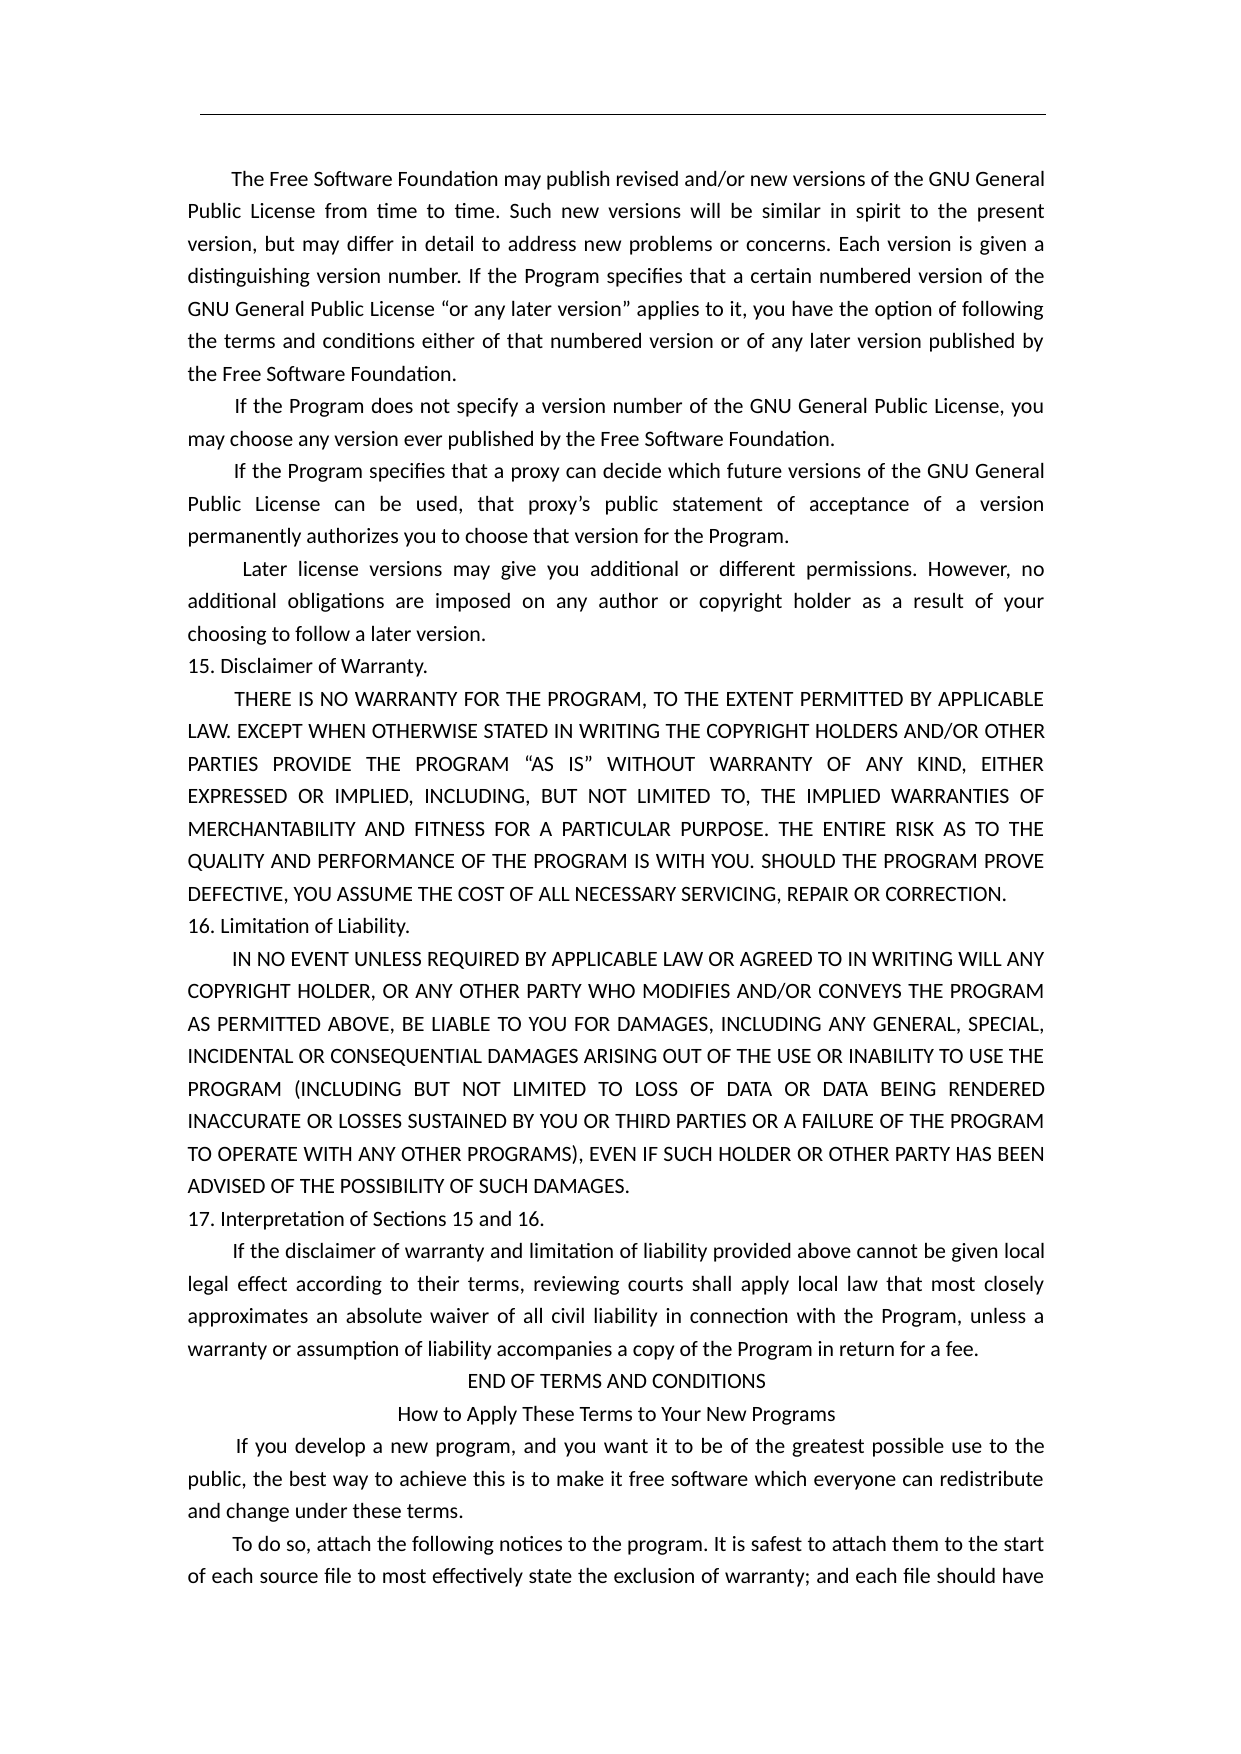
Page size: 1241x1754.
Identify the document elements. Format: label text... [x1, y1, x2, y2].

text Later license versions may give you additional or different permissions. However, no additional obligations are imposed on any author or copyright holder as a result of your choosing to follow a later version. [187, 552, 1046, 649]
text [187, 1527, 1046, 1592]
text The Free Software Foundation may publish revised and/or new versions of the GNU General Public License from time to time. Such new versions will be similar in spirit to the present version, but may differ in detail to address new problems or concerns. Each version is given a distinguishing version number. If the Program specifies that a certain numbered version of the GNU General Public License “or any later version” applies to it, you have the option of following the terms and conditions either of that numbered version or of any later version published by the Free Software Foundation. [187, 162, 1046, 389]
text How to Apply These Terms to Your New Programs [187, 1397, 1046, 1429]
text If the Program does not specify a version number of the GNU General Public License, you may choose any version ever published by the Free Software Foundation. [187, 389, 1046, 454]
text 16. Limitation of Liability. [187, 909, 1046, 942]
text If you develop a new program, and you want it to be of the greatest possible use to the public, the best way to achieve this is to make it free software which everyone can redistribute and change under these terms. [187, 1429, 1046, 1527]
text If the disclaimer of warranty and limitation of liability provided above cannot be given local legal effect according to their terms, reviewing courts shall apply local law that most closely approximates an absolute waiver of all civil liability in connection with the Program, unless a warranty or assumption of liability accompanies a copy of the Program in return for a fee. [187, 1234, 1046, 1364]
text THERE IS NO WARRANTY FOR THE PROGRAM, TO THE EXTENT PERMITTED BY APPLICABLE LAW. EXCEPT WHEN OTHERWISE STATED IN WRITING THE COPYRIGHT HOLDERS AND/OR OTHER PARTIES PROVIDE THE PROGRAM “AS IS” WITHOUT WARRANTY OF ANY KIND, EITHER EXPRESSED OR IMPLIED, INCLUDING, BUT NOT LIMITED TO, THE IMPLIED WARRANTIES OF MERCHANTABILITY AND FITNESS FOR A PARTICULAR PURPOSE. THE ENTIRE RISK AS TO THE QUALITY AND PERFORMANCE OF THE PROGRAM IS WITH YOU. SHOULD THE PROGRAM PROVE DEFECTIVE, YOU ASSUME THE COST OF ALL NECESSARY SERVICING, REPAIR OR CORRECTION. [187, 682, 1046, 909]
text 15. Disclaimer of Warranty. [187, 649, 1046, 682]
text If the Program specifies that a proxy can decide which future versions of the GNU General Public License can be used, that proxy’s public statement of acceptance of a version permanently authorizes you to choose that version for the Program. [187, 454, 1046, 552]
text IN NO EVENT UNLESS REQUIRED BY APPLICABLE LAW OR AGREED TO IN WRITING WILL ANY COPYRIGHT HOLDER, OR ANY OTHER PARTY WHO MODIFIES AND/OR CONVEYS THE PROGRAM AS PERMITTED ABOVE, BE LIABLE TO YOU FOR DAMAGES, INCLUDING ANY GENERAL, SPECIAL, INCIDENTAL OR CONSEQUENTIAL DAMAGES ARISING OUT OF THE USE OR INABILITY TO USE THE PROGRAM (INCLUDING BUT NOT LIMITED TO LOSS OF DATA OR DATA BEING RENDERED INACCURATE OR LOSSES SUSTAINED BY YOU OR THIRD PARTIES OR A FAILURE OF THE PROGRAM TO OPERATE WITH ANY OTHER PROGRAMS), EVEN IF SUCH HOLDER OR OTHER PARTY HAS BEEN ADVISED OF THE POSSIBILITY OF SUCH DAMAGES. [187, 942, 1046, 1202]
text 17. Interpretation of Sections 15 and 16. [187, 1202, 1046, 1234]
text END OF TERMS AND CONDITIONS [187, 1364, 1046, 1397]
